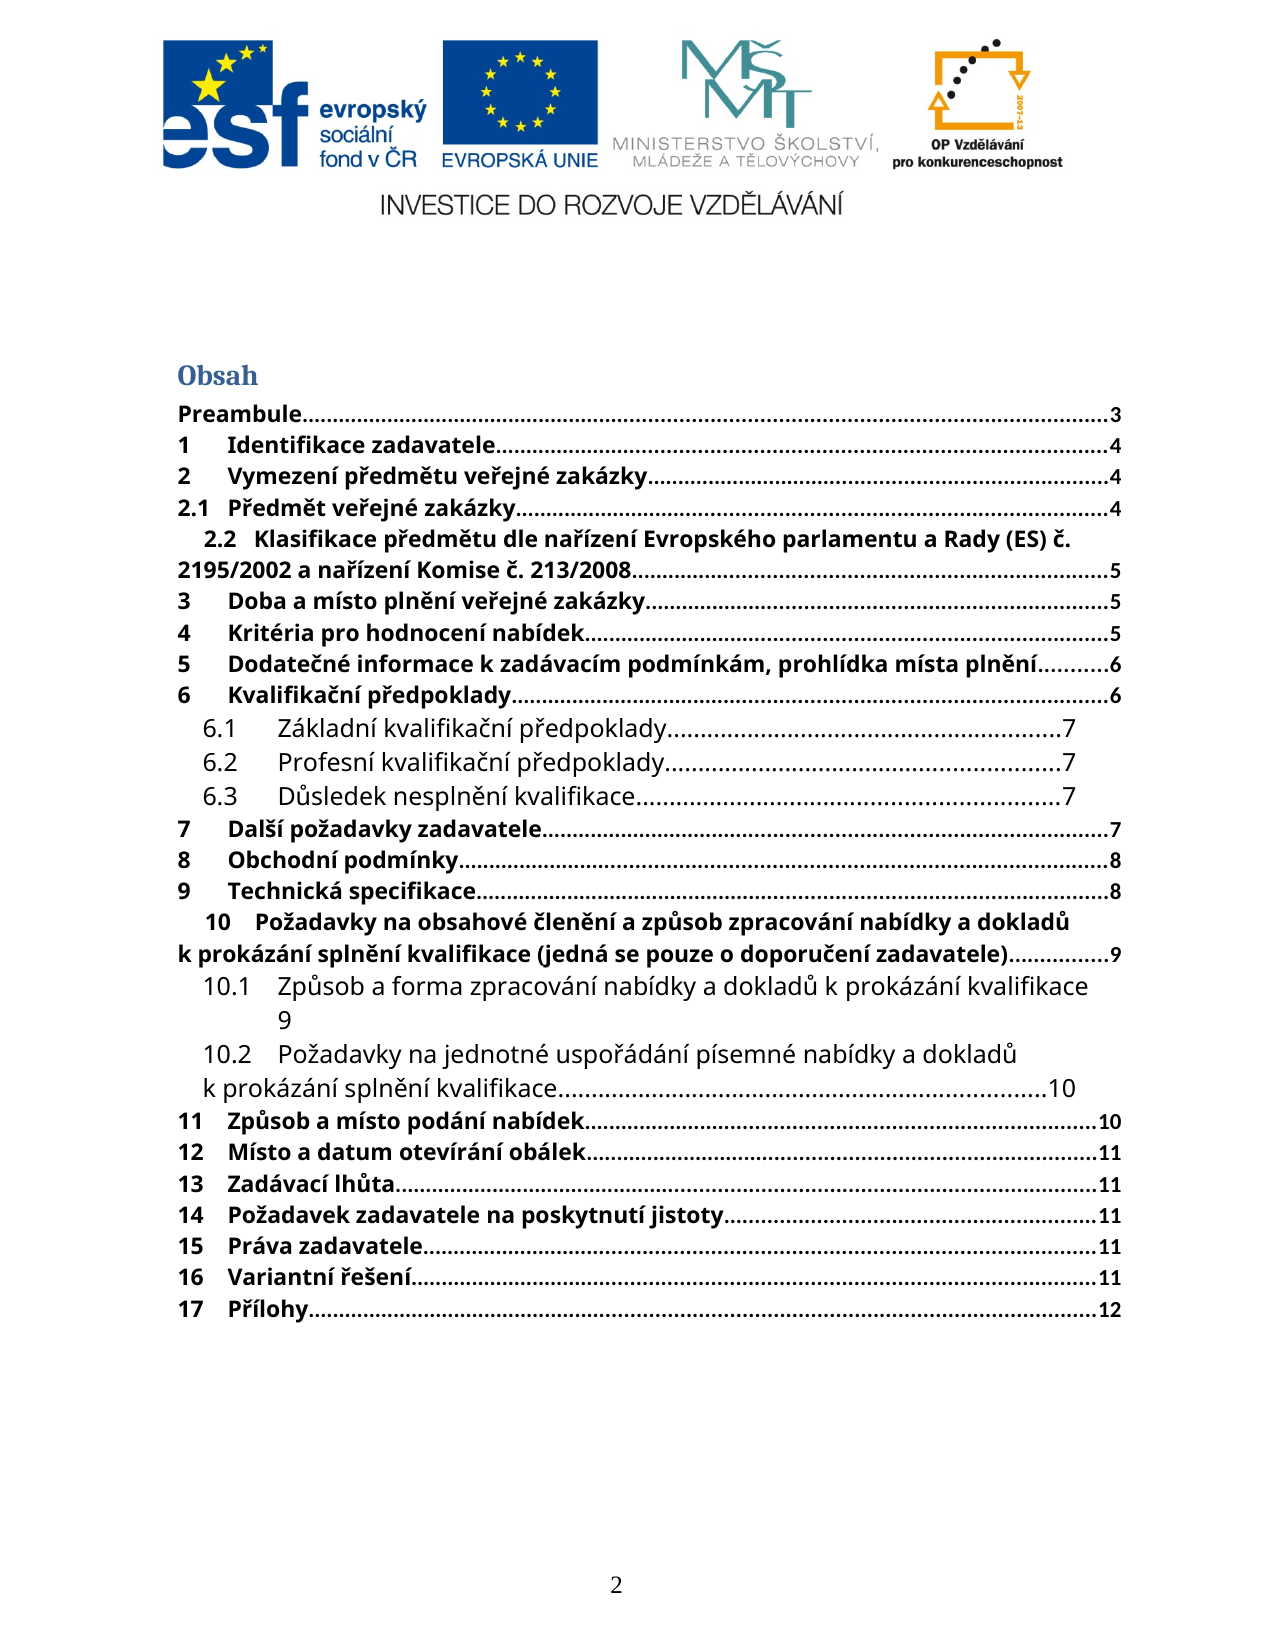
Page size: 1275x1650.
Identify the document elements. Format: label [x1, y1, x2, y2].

picture [115, 0, 1124, 247]
